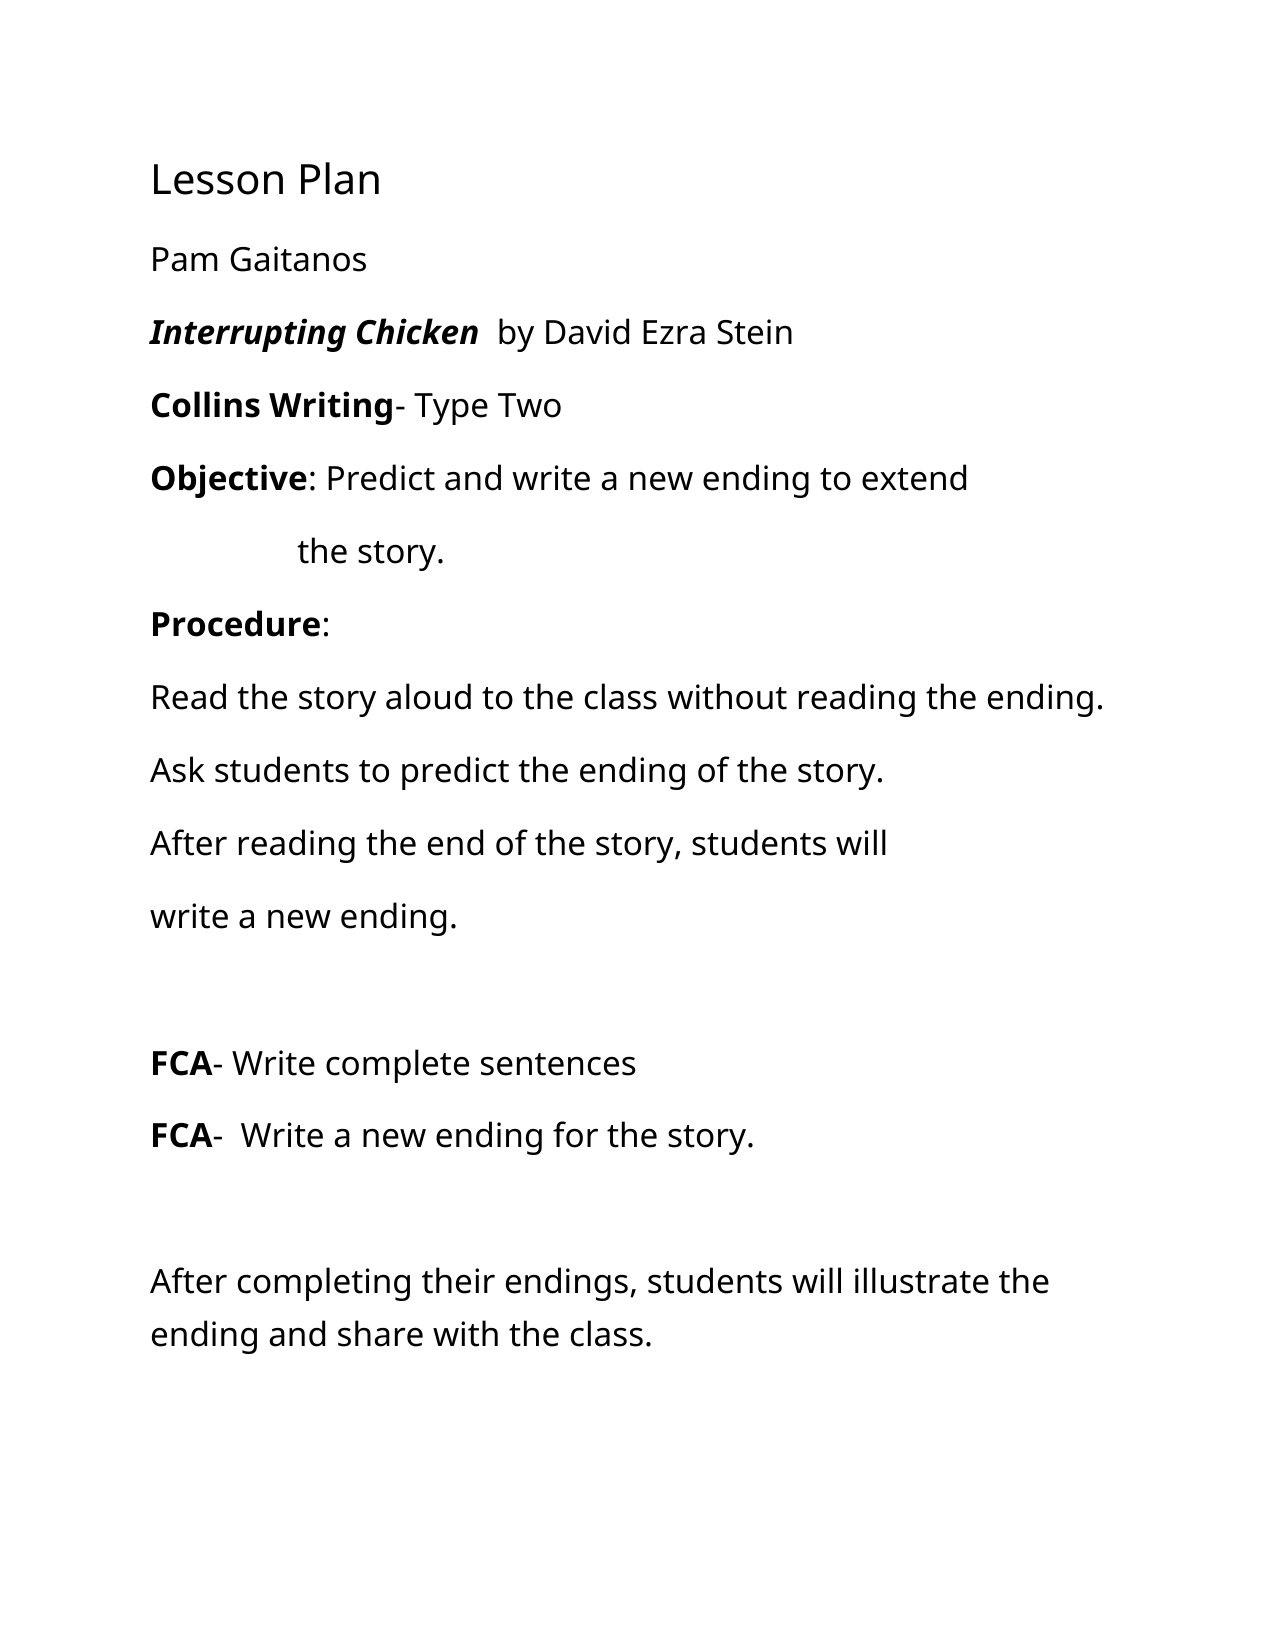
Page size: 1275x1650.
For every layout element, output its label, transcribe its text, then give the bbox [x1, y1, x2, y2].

text Lesson Plan [150, 150, 1125, 207]
text Read the story aloud to the class without reading the ending. [150, 674, 1125, 719]
text Objective: Predict and write a new ending to extend [150, 455, 1125, 501]
text Collins Writing- Type Two [150, 382, 1125, 427]
text Procedure: [150, 601, 1125, 647]
text the story. [150, 528, 1125, 573]
text Interrupting Chicken by David Ezra Stein [150, 309, 1125, 354]
text FCA- Write complete sentences [150, 1039, 1125, 1085]
text After completing their endings, students will illustrate the ending and share with the class. [150, 1258, 1125, 1356]
text Ask students to predict the ending of the story. [150, 747, 1125, 793]
text FCA- Write a new ending for the story. [150, 1112, 1125, 1158]
text After reading the end of the story, students will [150, 820, 1125, 866]
text write a new ending. [150, 893, 1125, 939]
text Pam Gaitanos [150, 236, 1125, 281]
